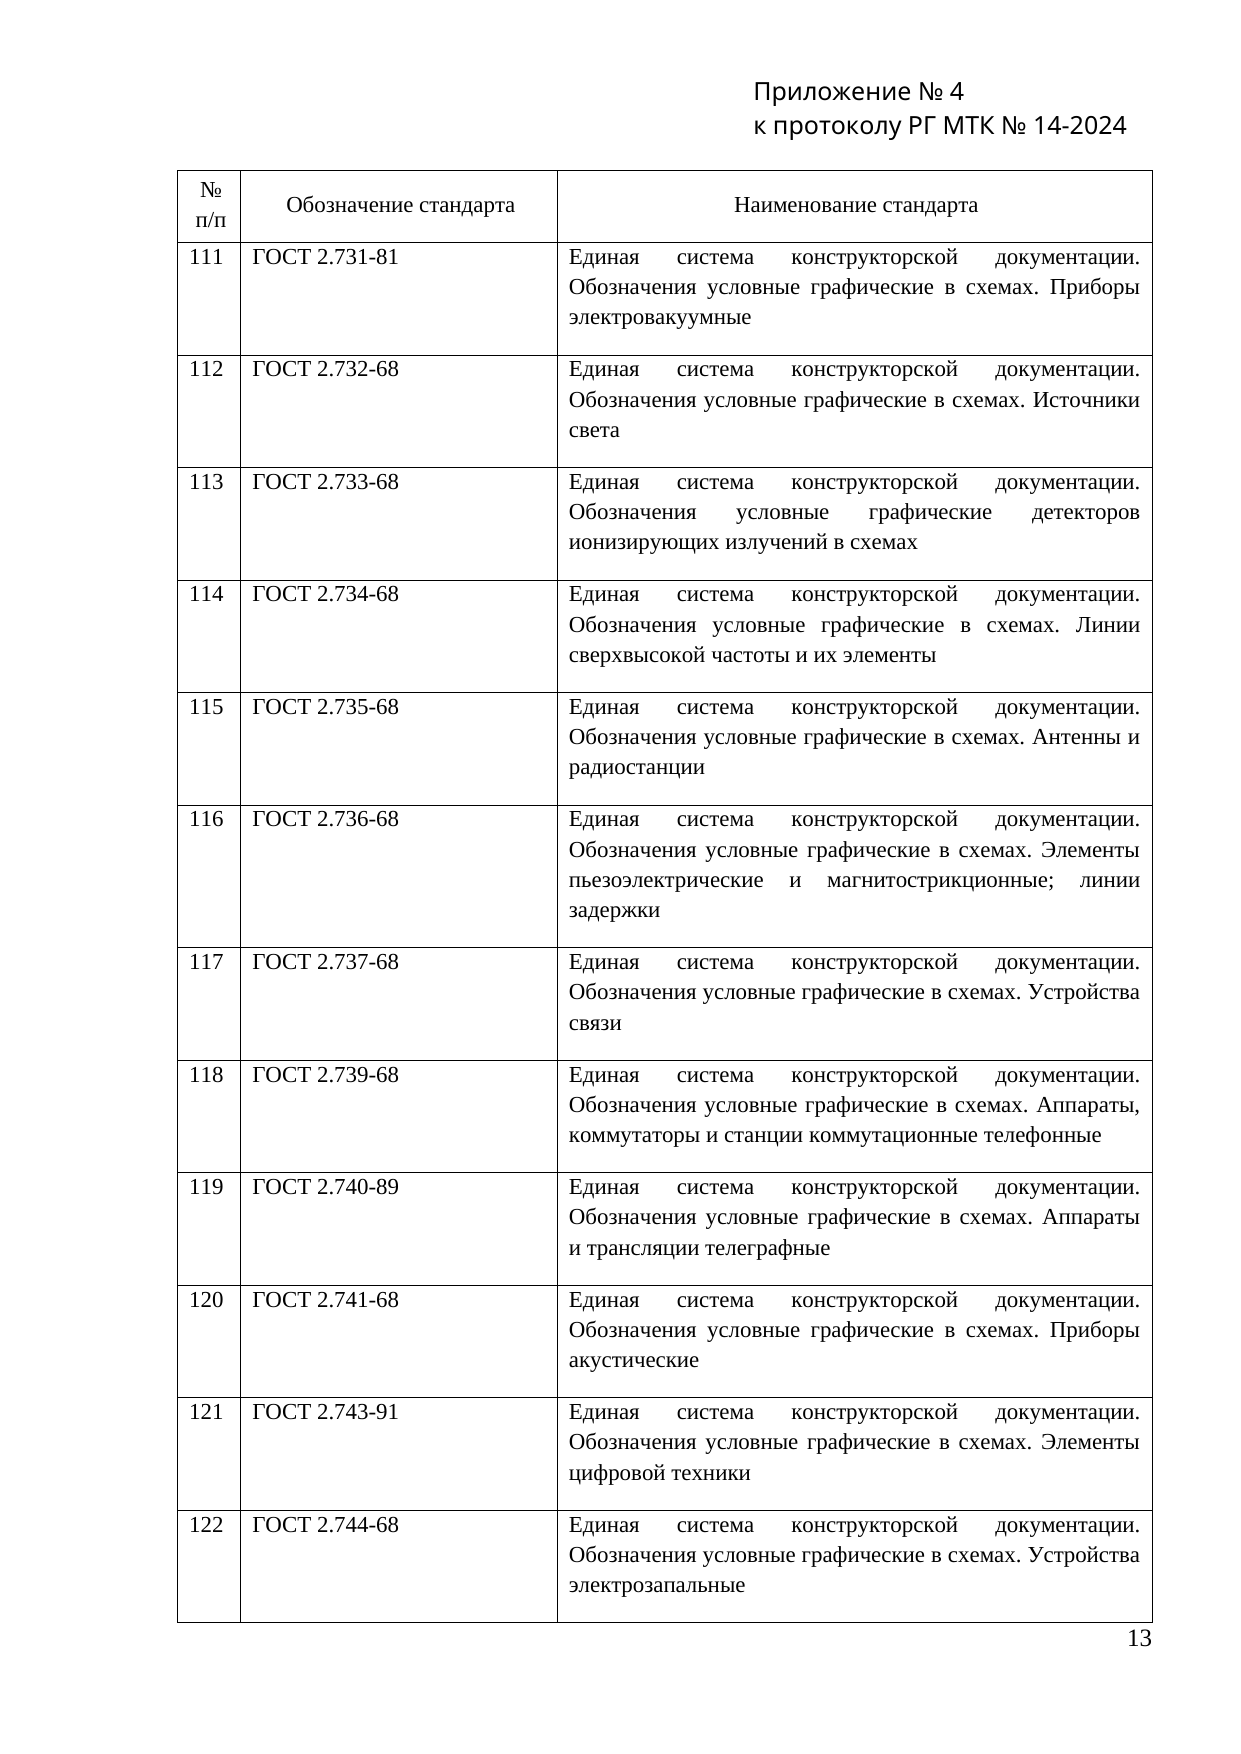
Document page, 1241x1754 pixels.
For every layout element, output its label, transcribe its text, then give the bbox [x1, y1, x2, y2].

table_cell ГОСТ 2.737-68 [241, 948, 557, 1060]
table_cell ГОСТ 2.731-81 [241, 243, 557, 354]
table_cell Единая система конструкторской документации. Обозначения условные графические в схемах. Приборы акустические [558, 1286, 1152, 1397]
table_cell Единая система конструкторской документации. Обозначения условные графические в схемах. Источники света [558, 356, 1152, 467]
table_cell [178, 581, 240, 692]
table_cell Единая система конструкторской документации. Обозначения условные графические в схемах. Аппараты, коммутаторы и станции коммутационные телефонные [558, 1061, 1152, 1172]
table_cell ГОСТ 2.739-68 [241, 1061, 557, 1172]
table_cell Единая система конструкторской документации. Обозначения условные графические в схемах. Устройства электрозапальные [558, 1511, 1152, 1622]
table_cell [178, 948, 240, 1060]
table_cell Единая система конструкторской документации. Обозначения условные графические в схемах. Элементы цифровой техники [558, 1398, 1152, 1510]
table_cell [178, 693, 240, 804]
table_header № п/п [178, 171, 240, 242]
table_cell ГОСТ 2.734-68 [241, 581, 557, 692]
table_cell [178, 806, 240, 947]
table_cell Единая система конструкторской документации. Обозначения условные графические в схемах. Линии сверхвысокой частоты и их элементы [558, 581, 1152, 692]
table_cell [178, 1061, 240, 1172]
table_cell Единая система конструкторской документации. Обозначения условные графические в схемах. Аппараты и трансляции телеграфные [558, 1173, 1152, 1285]
table_cell [178, 1511, 240, 1622]
table_cell ГОСТ 2.744-68 [241, 1511, 557, 1622]
table_cell [178, 1173, 240, 1285]
table_cell Единая система конструкторской документации. Обозначения условные графические в схемах. Приборы электровакуумные [558, 243, 1152, 354]
table_cell ГОСТ 2.743-91 [241, 1398, 557, 1510]
table_cell ГОСТ 2.733-68 [241, 468, 557, 579]
table_cell ГОСТ 2.736-68 [241, 806, 557, 947]
table_cell Единая система конструкторской документации. Обозначения условные графические в схемах. Устройства связи [558, 948, 1152, 1060]
table_cell ГОСТ 2.732-68 [241, 356, 557, 467]
table_cell Единая система конструкторской документации. Обозначения условные графические в схемах. Элементы пьезоэлектрические и магнитострикционные; линии задержки [558, 806, 1152, 947]
table_cell Единая система конструкторской документации. Обозначения условные графические детекторов ионизирующих излучений в схемах [558, 468, 1152, 579]
table_cell [178, 356, 240, 467]
table_header Наименование стандарта [558, 171, 1152, 242]
table_cell Единая система конструкторской документации. Обозначения условные графические в схемах. Антенны и радиостанции [558, 693, 1152, 804]
table_cell ГОСТ 2.740-89 [241, 1173, 557, 1285]
table_header Обозначение стандарта [241, 171, 557, 242]
table_cell ГОСТ 2.741-68 [241, 1286, 557, 1397]
table_cell [178, 1286, 240, 1397]
table_cell [178, 1398, 240, 1510]
table_cell [178, 468, 240, 579]
table_cell ГОСТ 2.735-68 [241, 693, 557, 804]
table_cell [178, 243, 240, 354]
